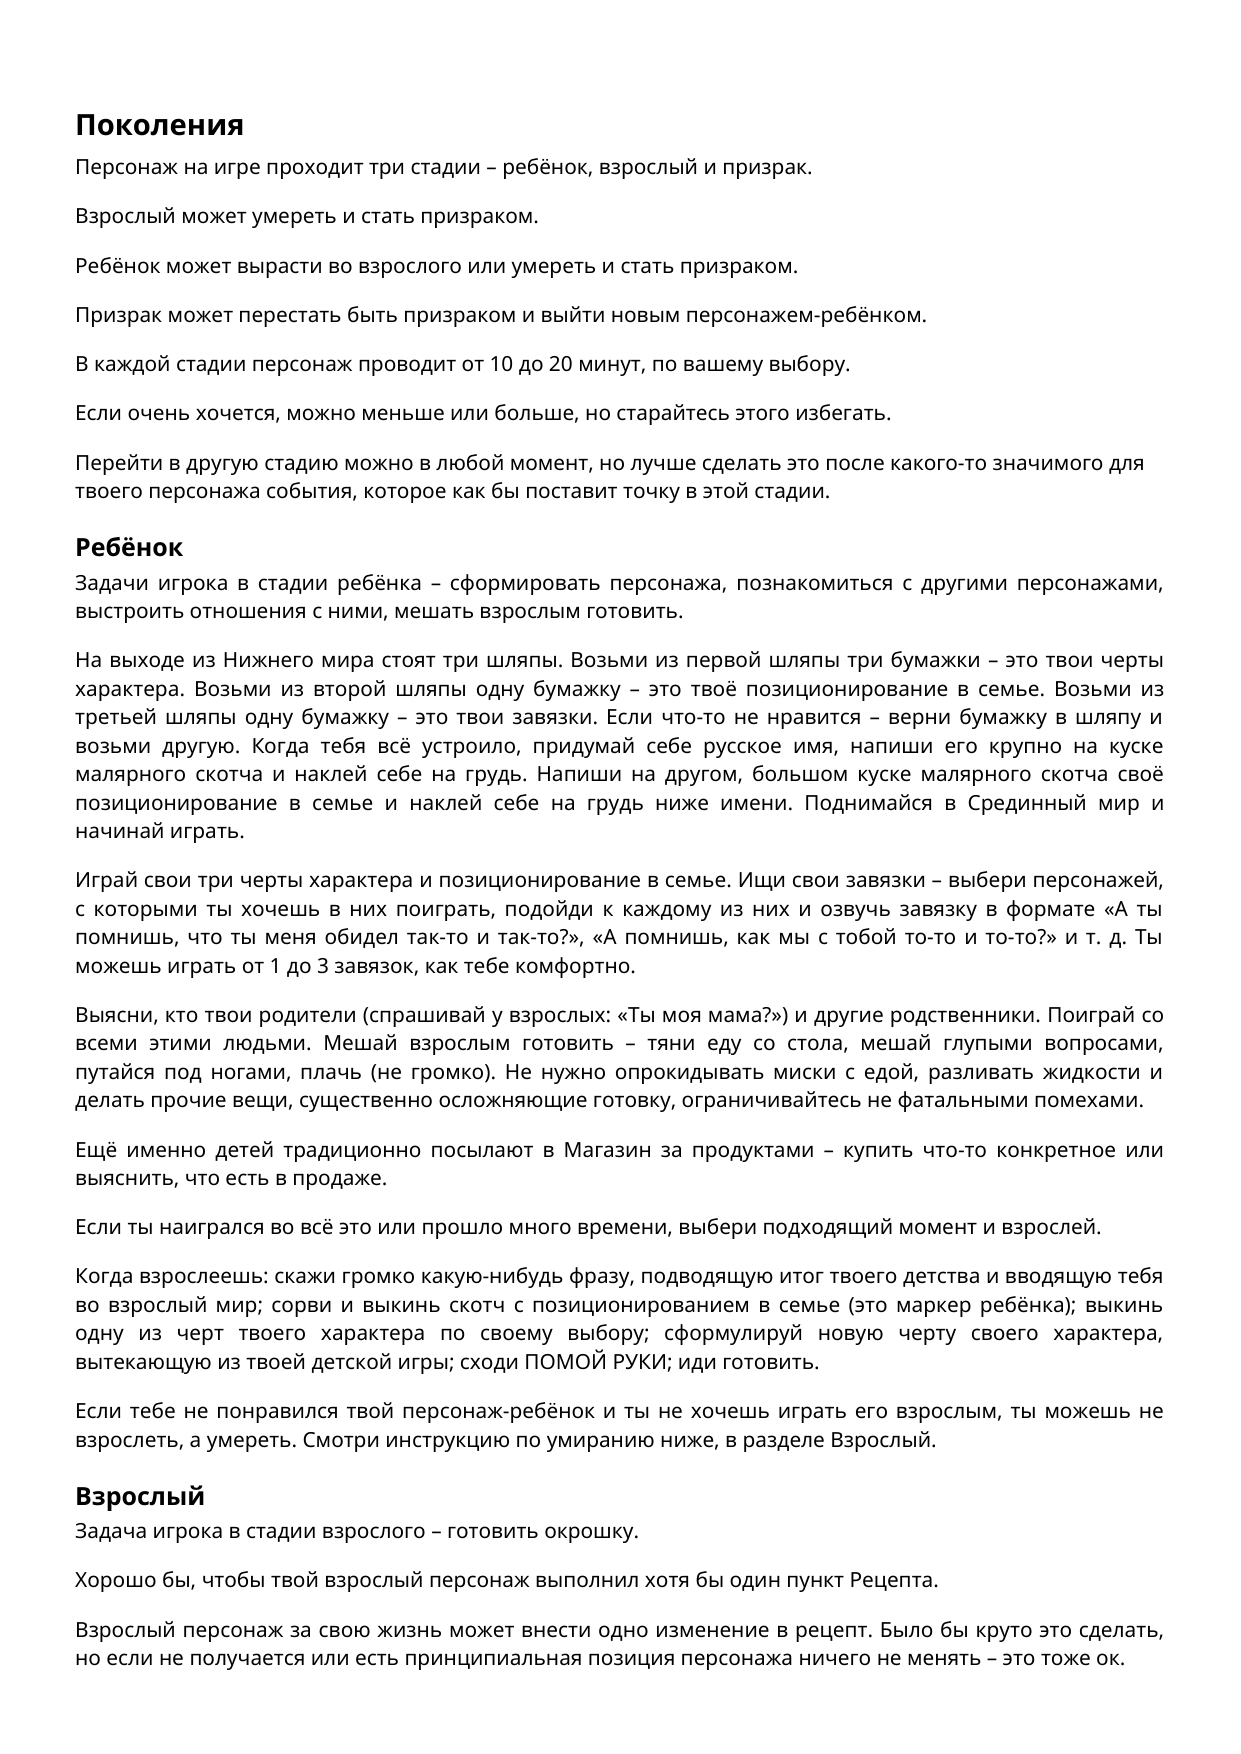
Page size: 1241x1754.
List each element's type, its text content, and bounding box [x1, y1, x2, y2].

text Персонаж на игре проходит три стадии – ребёнок, взрослый и призрак. [75, 152, 1165, 181]
subtitle Поколения [75, 104, 1165, 144]
text Взрослый персонаж за свою жизнь может внести одно изменение в рецепт. Было бы круто это сделать, но если не получается или есть принципиальная позиция персонажа ничего не менять – это тоже ок. [75, 1615, 1165, 1672]
text В каждой стадии персонаж проводит от 10 до 20 минут, по вашему выбору. [75, 349, 1165, 378]
text Задачи игрока в стадии ребёнка – сформировать персонажа, познакомиться с другими персонажами, выстроить отношения с ними, мешать взрослым готовить. [75, 568, 1165, 625]
text Хорошо бы, чтобы твой взрослый персонаж выполнил хотя бы один пункт Рецепта. [75, 1566, 1165, 1594]
text Когда взрослеешь: скажи громко какую-нибудь фразу, подводящую итог твоего детства и вводящую тебя во взрослый мир; сорви и выкинь скотч с позиционированием в семье (это маркер ребёнка); выкинь одну из черт твоего характера по своему выбору; сформулируй новую черту своего характера, вытекающую из твоей детской игры; сходи ПОМОЙ РУКИ; иди готовить. [75, 1262, 1165, 1375]
subtitle Ребёнок [75, 530, 1165, 564]
text Взрослый может умереть и стать призраком. [75, 201, 1165, 230]
text Перейти в другую стадию можно в любой момент, но лучше сделать это после какого-то значимого для твоего персонажа события, которое как бы поставит точку в этой стадии. [75, 448, 1165, 505]
text Ещё именно детей традиционно посылают в Магазин за продуктами – купить что-то конкретное или выяснить, что есть в продаже. [75, 1135, 1165, 1192]
text Играй свои три черты характера и позиционирование в семье. Ищи свои завязки – выбери персонажей, с которыми ты хочешь в них поиграть, подойди к каждому из них и озвучь завязку в формате «А ты помнишь, что ты меня обидел так-то и так-то?», «А помнишь, как мы с тобой то-то и то-то?» и т. д. Ты можешь играть от 1 до 3 завязок, как тебе комфортно. [75, 866, 1165, 979]
text Ребёнок может вырасти во взрослого или умереть и стать призраком. [75, 251, 1165, 279]
text Если тебе не понравился твой персонаж-ребёнок и ты не хочешь играть его взрослым, ты можешь не взрослеть, а умереть. Смотри инструкцию по умиранию ниже, в разделе Взрослый. [75, 1396, 1165, 1453]
text Если очень хочется, можно меньше или больше, но старайтесь этого избегать. [75, 398, 1165, 427]
subtitle Взрослый [75, 1478, 1165, 1512]
text На выходе из Нижнего мира стоят три шляпы. Возьми из первой шляпы три бумажки – это твои черты характера. Возьми из второй шляпы одну бумажку – это твоё позиционирование в семье. Возьми из третьей шляпы одну бумажку – это твои завязки. Если что-то не нравится – верни бумажку в шляпу и возьми другую. Когда тебя всё устроило, придумай себе русское имя, напиши его крупно на куске малярного скотча и наклей себе на грудь. Напиши на другом, большом куске малярного скотча своё позиционирование в семье и наклей себе на грудь ниже имени. Поднимайся в Срединный мир и начинай играть. [75, 646, 1165, 845]
text Если ты наигрался во всё это или прошло много времени, выбери подходящий момент и взрослей. [75, 1212, 1165, 1241]
text Призрак может перестать быть призраком и выйти новым персонажем-ребёнком. [75, 300, 1165, 328]
text Выясни, кто твои родители (спрашивай у взрослых: «Ты моя мама?») и другие родственники. Поиграй со всеми этими людьми. Мешай взрослым готовить – тяни еду со стола, мешай глупыми вопросами, путайся под ногами, плачь (не громко). Не нужно опрокидывать миски с едой, разливать жидкости и делать прочие вещи, существенно осложняющие готовку, ограничивайтесь не фатальными помехами. [75, 1000, 1165, 1114]
text Задача игрока в стадии взрослого – готовить окрошку. [75, 1516, 1165, 1545]
